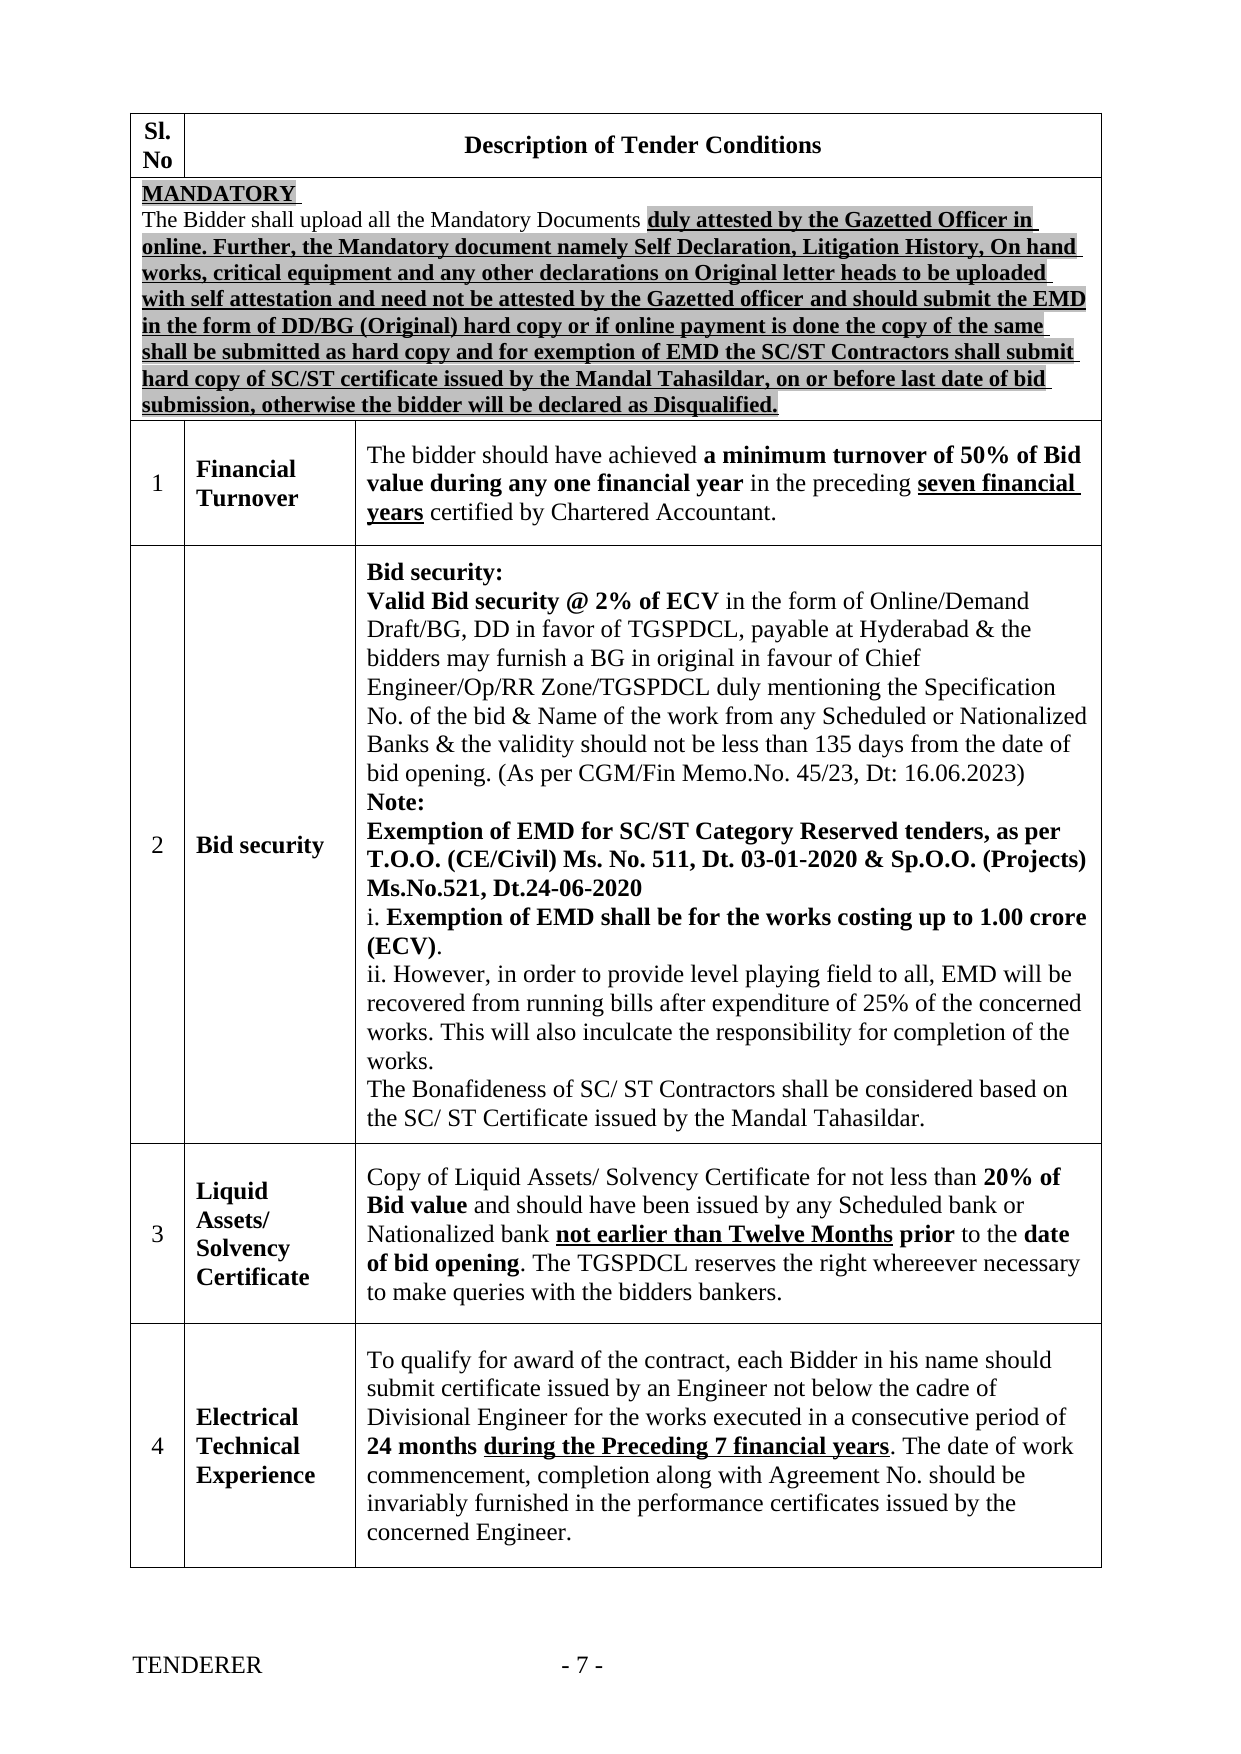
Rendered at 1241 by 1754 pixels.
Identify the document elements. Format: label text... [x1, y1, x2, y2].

table_header Sl. No [131, 114, 184, 177]
table_cell Copy of Liquid Assets/ Solvency Certificate for not less than 20% of Bid value and should have been issued by any Scheduled bank or Nationalized bank not earlier than Twelve Months prior to the date of bid opening. The TGSPDCL reserves the right whereever necessary to make queries with the bidders bankers. [356, 1144, 1101, 1323]
table_cell Financial Turnover [185, 421, 355, 545]
table_cell Electrical Technical Experience [185, 1324, 355, 1567]
table_cell 2 [131, 546, 184, 1143]
table_cell Bid security: Valid Bid security @ 2% of ECV in the form of Online/Demand Draft/BG, DD in favor of TGSPDCL, payable at Hyderabad & the bidders may furnish a BG in original in favour of Chief Engineer/Op/RR Zone/TGSPDCL duly mentioning the Specification No. of the bid & Name of the work from any Scheduled or Nationalized Banks & the validity should not be less than 135 days from the date of bid opening. (As per CGM/Fin Memo.No. 45/23, Dt: 16.06.2023) Note: Exemption of EMD for SC/ST Category Reserved tenders, as per T.O.O. (CE/Civil) Ms. No. 511, Dt. 03-01-2020 & Sp.O.O. (Projects) Ms.No.521, Dt.24-06-2020 i. Exemption of EMD shall be for the works costing up to 1.00 crore (ECV). ii. However, in order to provide level playing field to all, EMD will be recovered from running bills after expenditure of 25% of the concerned works. This will also inculcate the responsibility for completion of the works. The Bonafideness of SC/ ST Contractors shall be considered based on the SC/ ST Certificate issued by the Mandal Tahasildar. [356, 546, 1101, 1143]
table_cell MANDATORY The Bidder shall upload all the Mandatory Documents duly attested by the Gazetted Officer in online. Further, the Mandatory document namely Self Declaration, Litigation History, On hand works, critical equipment and any other declarations on Original letter heads to be uploaded with self attestation and need not be attested by the Gazetted officer and should submit the EMD in the form of DD/BG (Original) hard copy or if online payment is done the copy of the same shall be submitted as hard copy and for exemption of EMD the SC/ST Contractors shall submit hard copy of SC/ST certificate issued by the Mandal Tahasildar, on or before last date of bid submission, otherwise the bidder will be declared as Disqualified. [131, 178, 1101, 420]
table_cell 1 [131, 421, 184, 545]
table_cell The bidder should have achieved a minimum turnover of 50% of Bid value during any one financial year in the preceding seven financial years certified by Chartered Accountant. [356, 421, 1101, 545]
table_cell 4 [131, 1324, 184, 1567]
table_cell Bid security [185, 546, 355, 1143]
table_header Description of Tender Conditions [185, 114, 1101, 177]
table_cell Liquid Assets/ Solvency Certificate [185, 1144, 355, 1323]
table_cell To qualify for award of the contract, each Bidder in his name should submit certificate issued by an Engineer not below the cadre of Divisional Engineer for the works executed in a consecutive period of 24 months during the Preceding 7 financial years. The date of work commencement, completion along with Agreement No. should be invariably furnished in the performance certificates issued by the concerned Engineer. [356, 1324, 1101, 1567]
table_cell 3 [131, 1144, 184, 1323]
